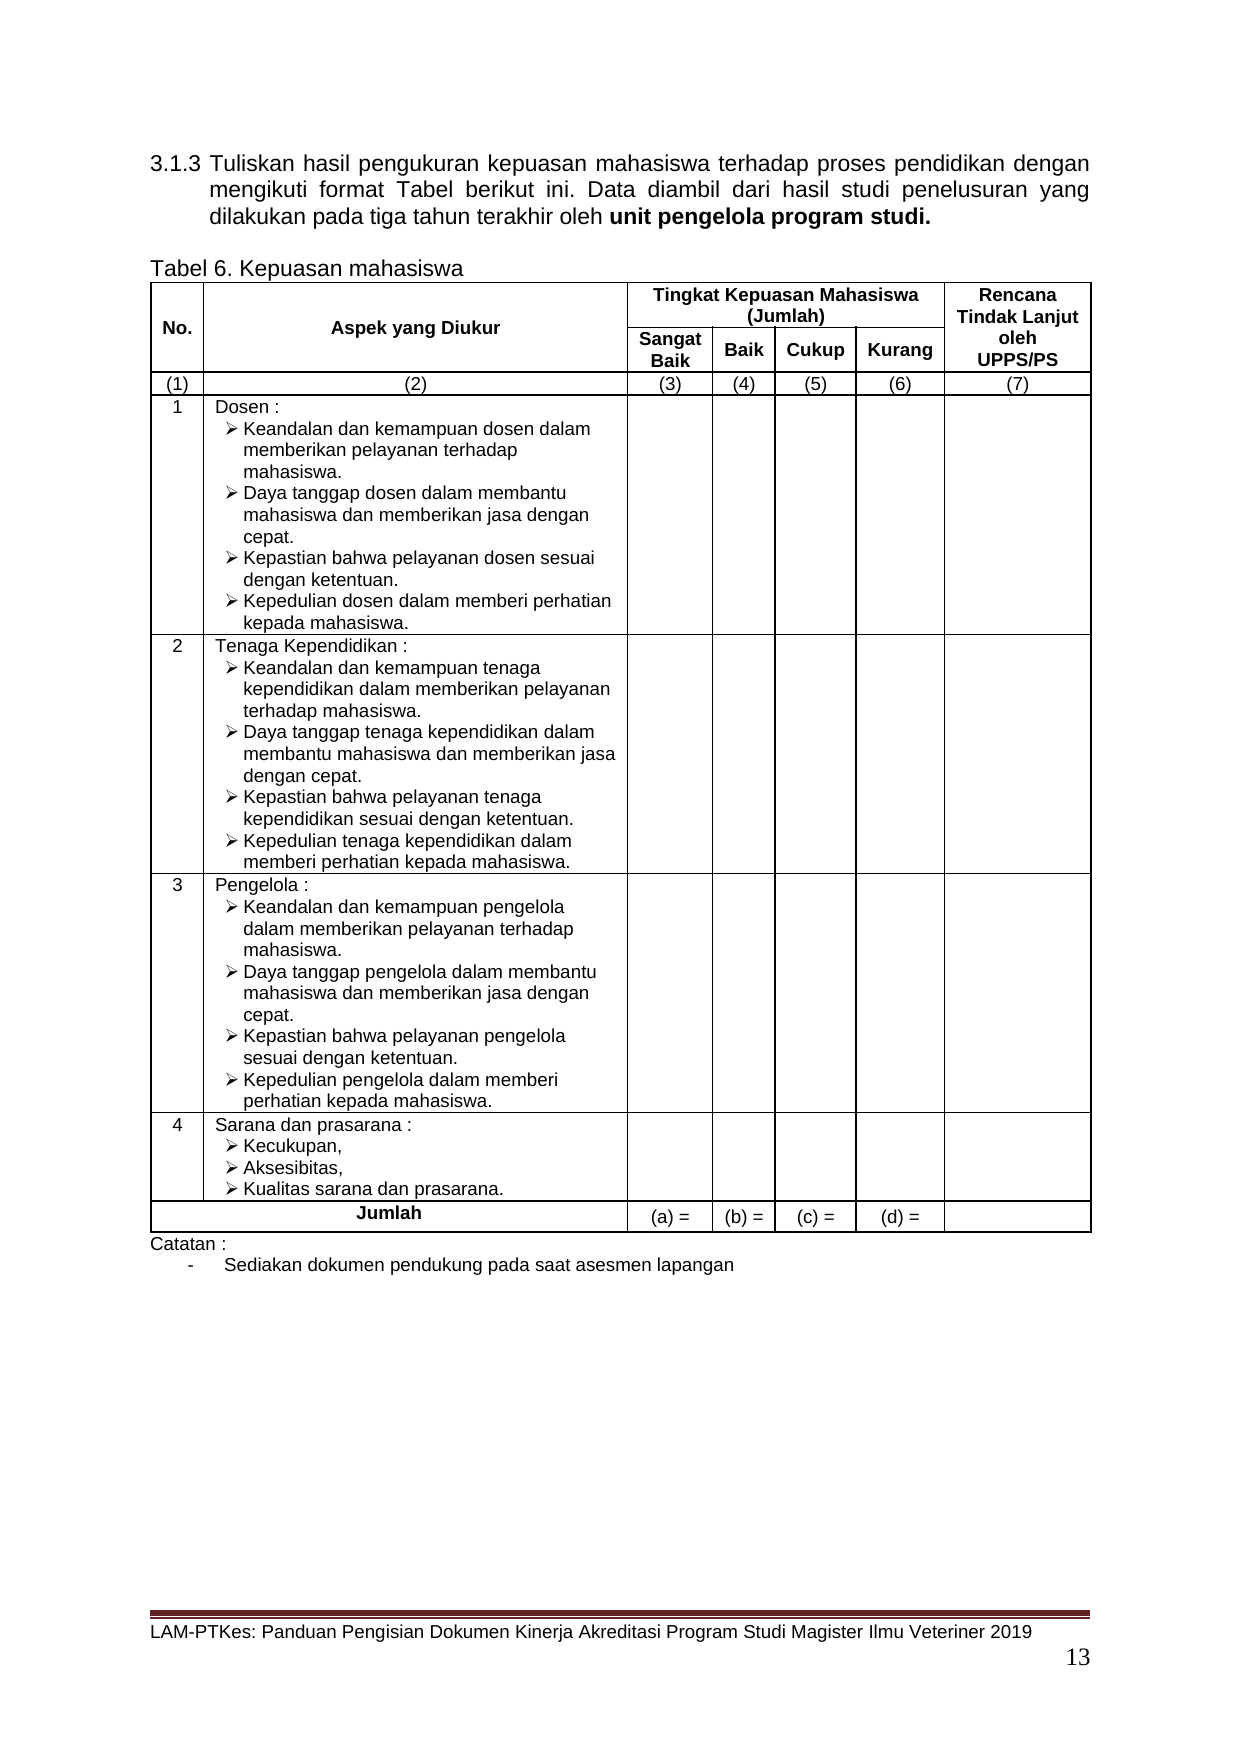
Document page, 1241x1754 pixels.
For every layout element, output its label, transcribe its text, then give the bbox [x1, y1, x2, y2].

table_cell Cukup [776, 328, 855, 371]
table_cell 3 [152, 874, 203, 1112]
table_cell Tenaga Kependidikan : Keandalan dan kemampuan tenaga kependidikan dalam memberikan pelayanan terhadap mahasiswa. Daya tanggap tenaga kependidikan dalam membantu mahasiswa dan memberikan jasa dengan cepat. Kepastian bahwa pelayanan tenaga kependidikan sesuai dengan ketentuan. Kepedulian tenaga kependidikan dalam memberi perhatian kepada mahasiswa. [204, 635, 627, 873]
table_cell [945, 1113, 1090, 1200]
table_cell (6) [857, 373, 944, 394]
table_cell (a) = [628, 1202, 712, 1231]
table_cell [628, 635, 712, 873]
text 3.1.3 Tuliskan hasil pengukuran kepuasan mahasiswa terhadap proses pendidikan dengan mengikuti format Tabel berikut ini. Data diambil dari hasil studi penelusuran yang dilakukan pada tiga tahun terakhir oleh unit pengelola program studi. [150, 150, 1090, 229]
table_cell Kurang [857, 328, 944, 371]
table_cell (4) [713, 373, 774, 394]
table_cell [776, 396, 855, 633]
table_cell Sangat Baik [628, 328, 712, 371]
table_cell [945, 1202, 1090, 1231]
table_cell (c) = [776, 1202, 855, 1231]
table_cell [713, 635, 774, 873]
table_cell [857, 1113, 944, 1200]
table_cell [857, 874, 944, 1112]
table_cell 4 [152, 1113, 203, 1200]
table_cell [713, 396, 774, 633]
table_cell [776, 874, 855, 1112]
table_cell [713, 874, 774, 1112]
table_cell [628, 1113, 712, 1200]
table_header Aspek yang Diukur [204, 283, 627, 371]
table_cell Dosen : Keandalan dan kemampuan dosen dalam memberikan pelayanan terhadap mahasiswa. Daya tanggap dosen dalam membantu mahasiswa dan memberikan jasa dengan cepat. Kepastian bahwa pelayanan dosen sesuai dengan ketentuan. Kepedulian dosen dalam memberi perhatian kepada mahasiswa. [204, 396, 627, 633]
table_cell (1) [152, 373, 203, 394]
text Catatan : [150, 1233, 1090, 1254]
table_cell (3) [628, 373, 712, 394]
table_cell Jumlah [152, 1202, 627, 1231]
table_cell Baik [713, 328, 774, 371]
table_cell [776, 1113, 855, 1200]
table_cell 2 [152, 635, 203, 873]
table_cell [945, 874, 1090, 1112]
table_header Tingkat Kepuasan Mahasiswa (Jumlah) [628, 283, 944, 326]
table_header No. [152, 283, 203, 371]
table_cell [628, 396, 712, 633]
table_cell [776, 635, 855, 873]
table_cell (2) [204, 373, 627, 394]
table_cell (7) [945, 373, 1090, 394]
table_cell [945, 396, 1090, 633]
table_cell [945, 635, 1090, 873]
table_cell (b) = [713, 1202, 774, 1231]
table_cell (d) = [857, 1202, 944, 1231]
table_cell [713, 1113, 774, 1200]
table_header Rencana Tindak Lanjut oleh UPPS/PS [945, 283, 1090, 371]
table_cell Pengelola : Keandalan dan kemampuan pengelola dalam memberikan pelayanan terhadap mahasiswa. Daya tanggap pengelola dalam membantu mahasiswa dan memberikan jasa dengan cepat. Kepastian bahwa pelayanan pengelola sesuai dengan ketentuan. Kepedulian pengelola dalam memberi perhatian kepada mahasiswa. [204, 874, 627, 1112]
table_cell [857, 635, 944, 873]
table_cell [857, 396, 944, 633]
table_cell Sarana dan prasarana : Kecukupan, Aksesibitas, Kualitas sarana dan prasarana. [204, 1113, 627, 1200]
text Tabel 6. Kepuasan mahasiswa [150, 255, 1090, 282]
table_cell [628, 874, 712, 1112]
list Sediakan dokumen pendukung pada saat asesmen lapangan [187, 1254, 1090, 1276]
table_cell (5) [776, 373, 855, 394]
table_cell 1 [152, 396, 203, 633]
